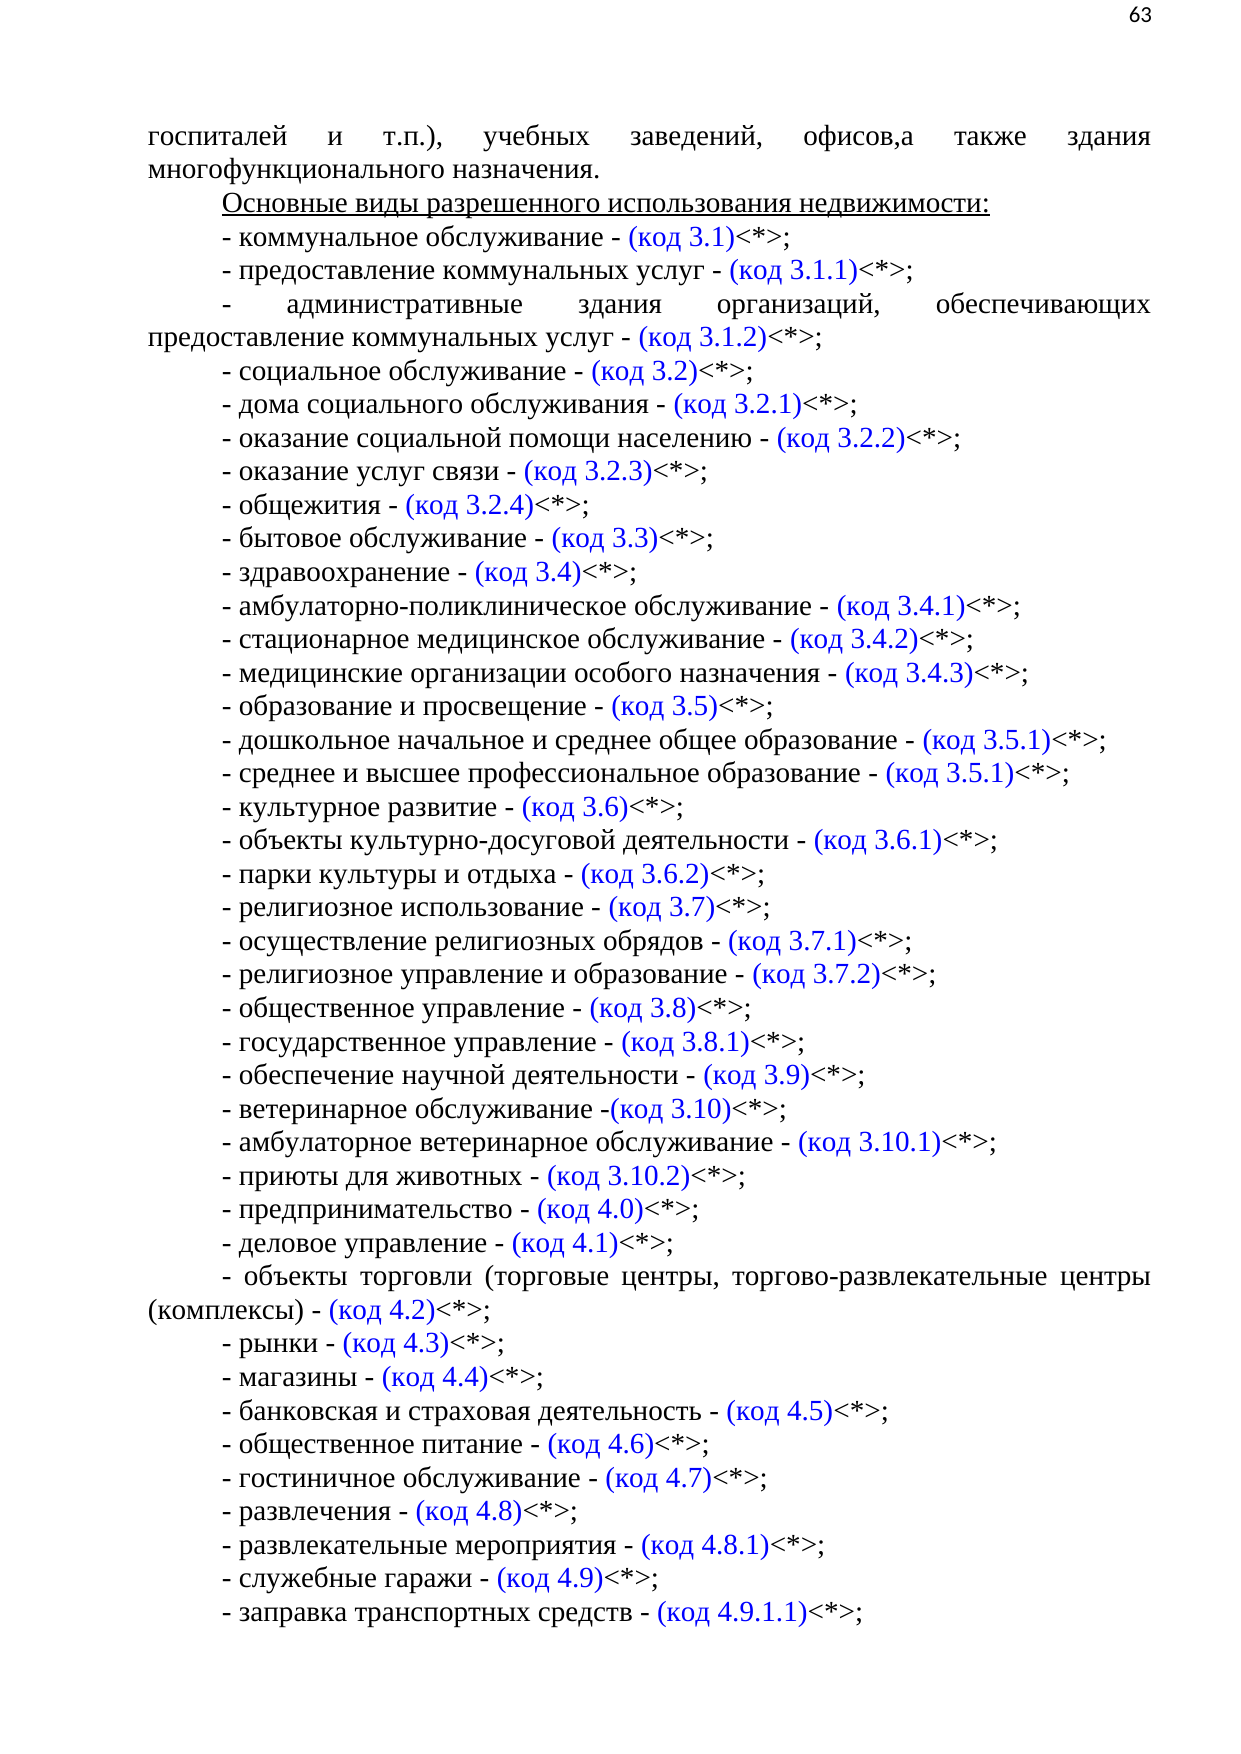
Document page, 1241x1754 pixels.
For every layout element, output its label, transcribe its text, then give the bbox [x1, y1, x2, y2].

text - культурное развитие - (код 3.6)<*>; [148, 789, 1152, 822]
text - рынки - (код 4.3)<*>; [148, 1326, 1152, 1359]
text - стационарное медицинское обслуживание - (код 3.4.2)<*>; [148, 621, 1152, 655]
text - предоставление коммунальных услуг - (код 3.1.1)<*>; [148, 252, 1152, 286]
text - амбулаторно-поликлиническое обслуживание - (код 3.4.1)<*>; [148, 588, 1152, 621]
text - служебные гаражи - (код 4.9)<*>; [148, 1560, 1152, 1594]
text - медицинские организации особого назначения - (код 3.4.3)<*>; [148, 655, 1152, 688]
text - развлечения - (код 4.8)<*>; [148, 1493, 1152, 1527]
text - магазины - (код 4.4)<*>; [148, 1359, 1152, 1393]
text - дошкольное начальное и среднее общее образование - (код 3.5.1)<*>; [148, 722, 1152, 755]
text - коммунальное обслуживание - (код 3.1)<*>; [148, 219, 1152, 252]
text - осуществление религиозных обрядов - (код 3.7.1)<*>; [148, 923, 1152, 957]
text Основные виды разрешенного использования недвижимости: [148, 185, 1152, 219]
text - обеспечение научной деятельности - (код 3.9)<*>; [148, 1057, 1152, 1091]
text - социальное обслуживание - (код 3.2)<*>; [148, 353, 1152, 386]
text - образование и просвещение - (код 3.5)<*>; [148, 688, 1152, 722]
text - амбулаторное ветеринарное обслуживание - (код 3.10.1)<*>; [148, 1124, 1152, 1158]
text - банковская и страховая деятельность - (код 4.5)<*>; [148, 1393, 1152, 1426]
text - оказание социальной помощи населению - (код 3.2.2)<*>; [148, 420, 1152, 453]
text - оказание услуг связи - (код 3.2.3)<*>; [148, 453, 1152, 487]
text - дома социального обслуживания - (код 3.2.1)<*>; [148, 386, 1152, 420]
text - здравоохранение - (код 3.4)<*>; [148, 554, 1152, 588]
text - общественное питание - (код 4.6)<*>; [148, 1426, 1152, 1460]
text - религиозное управление и образование - (код 3.7.2)<*>; [148, 957, 1152, 990]
text - среднее и высшее профессиональное образование - (код 3.5.1)<*>; [148, 755, 1152, 789]
text - общежития - (код 3.2.4)<*>; [148, 487, 1152, 521]
text - развлекательные мероприятия - (код 4.8.1)<*>; [148, 1527, 1152, 1560]
text - объекты торговли (торговые центры, торгово-развлекательные центры (комплексы) - (код 4.2)<*>; [148, 1258, 1152, 1326]
text - заправка транспортных средств - (код 4.9.1.1)<*>; [148, 1594, 1152, 1627]
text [148, 118, 1152, 185]
text - объекты культурно-досуговой деятельности - (код 3.6.1)<*>; [148, 822, 1152, 856]
text - ветеринарное обслуживание -(код 3.10)<*>; [148, 1091, 1152, 1124]
text - гостиничное обслуживание - (код 4.7)<*>; [148, 1460, 1152, 1493]
text - общественное управление - (код 3.8)<*>; [148, 990, 1152, 1024]
text - приюты для животных - (код 3.10.2)<*>; [148, 1158, 1152, 1191]
text - административные здания организаций, обеспечивающих предоставление коммунальных услуг - (код 3.1.2)<*>; [148, 286, 1152, 353]
text - государственное управление - (код 3.8.1)<*>; [148, 1024, 1152, 1057]
text - религиозное использование - (код 3.7)<*>; [148, 889, 1152, 923]
text - парки культуры и отдыха - (код 3.6.2)<*>; [148, 856, 1152, 889]
text - предпринимательство - (код 4.0)<*>; [148, 1191, 1152, 1225]
text - деловое управление - (код 4.1)<*>; [148, 1225, 1152, 1258]
text - бытовое обслуживание - (код 3.3)<*>; [148, 521, 1152, 554]
